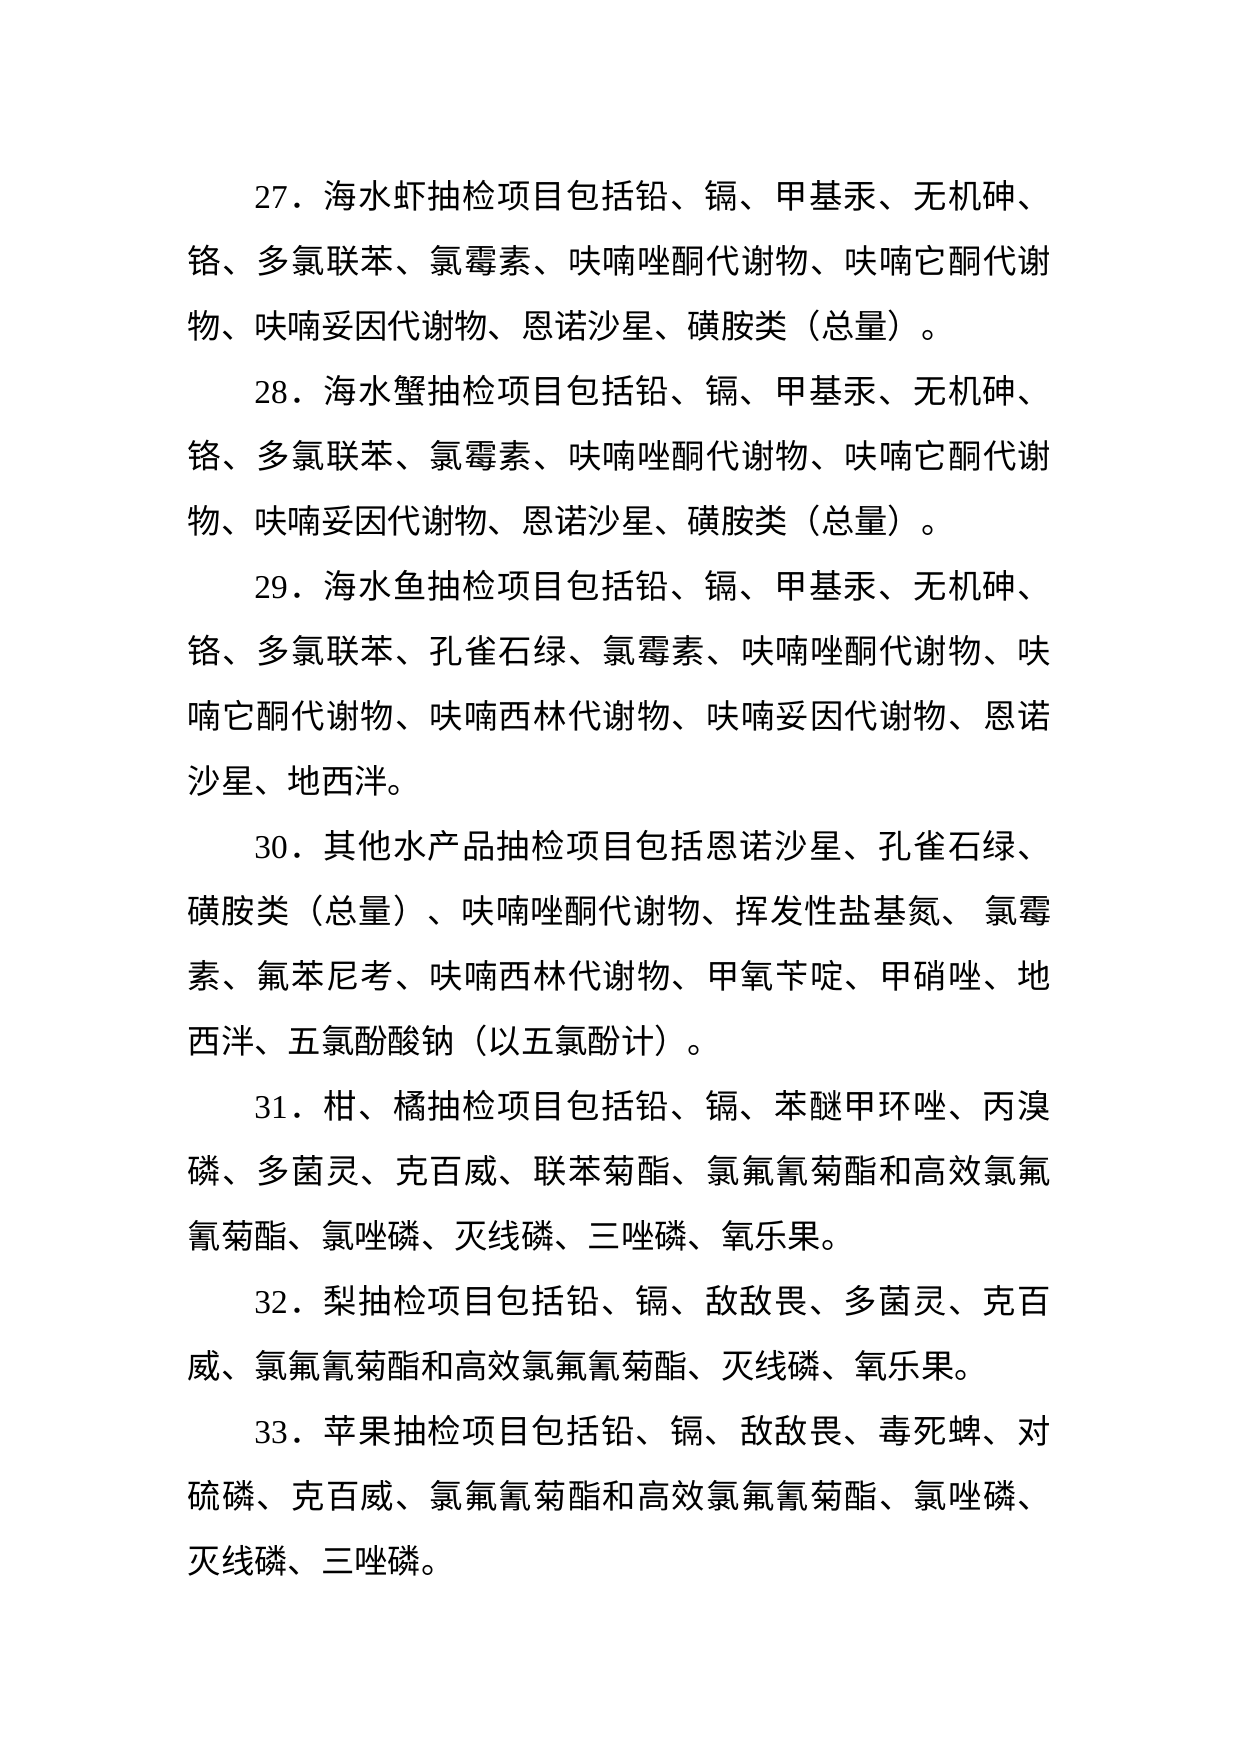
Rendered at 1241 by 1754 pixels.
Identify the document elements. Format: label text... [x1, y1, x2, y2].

text 28．海水蟹抽检项目包括铅、镉、甲基汞、无机砷、铬、多氯联苯、氯霉素、呋喃唑酮代谢物、呋喃它酮代谢物、呋喃妥因代谢物、恩诺沙星、磺胺类（总量）。 [187, 357, 1053, 552]
text 33．苹果抽检项目包括铅、镉、敌敌畏、毒死蜱、对硫磷、克百威、氯氟氰菊酯和高效氯氟氰菊酯、氯唑磷、灭线磷、三唑磷。 [187, 1397, 1053, 1592]
text 29．海水鱼抽检项目包括铅、镉、甲基汞、无机砷、铬、多氯联苯、孔雀石绿、氯霉素、呋喃唑酮代谢物、呋喃它酮代谢物、呋喃西林代谢物、呋喃妥因代谢物、恩诺沙星、地西泮。 [187, 552, 1053, 812]
text 32．梨抽检项目包括铅、镉、敌敌畏、多菌灵、克百威、氯氟氰菊酯和高效氯氟氰菊酯、灭线磷、氧乐果。 [187, 1267, 1053, 1397]
text 27．海水虾抽检项目包括铅、镉、甲基汞、无机砷、铬、多氯联苯、氯霉素、呋喃唑酮代谢物、呋喃它酮代谢物、呋喃妥因代谢物、恩诺沙星、磺胺类（总量）。 [187, 162, 1053, 357]
text 31．柑、橘抽检项目包括铅、镉、苯醚甲环唑、丙溴磷、多菌灵、克百威、联苯菊酯、氯氟氰菊酯和高效氯氟氰菊酯、氯唑磷、灭线磷、三唑磷、氧乐果。 [187, 1072, 1053, 1267]
text 30．其他水产品抽检项目包括恩诺沙星、孔雀石绿、磺胺类（总量）、呋喃唑酮代谢物、挥发性盐基氮、 氯霉素、氟苯尼考、呋喃西林代谢物、甲氧苄啶、甲硝唑、地西泮、五氯酚酸钠（以五氯酚计）。 [187, 812, 1053, 1072]
